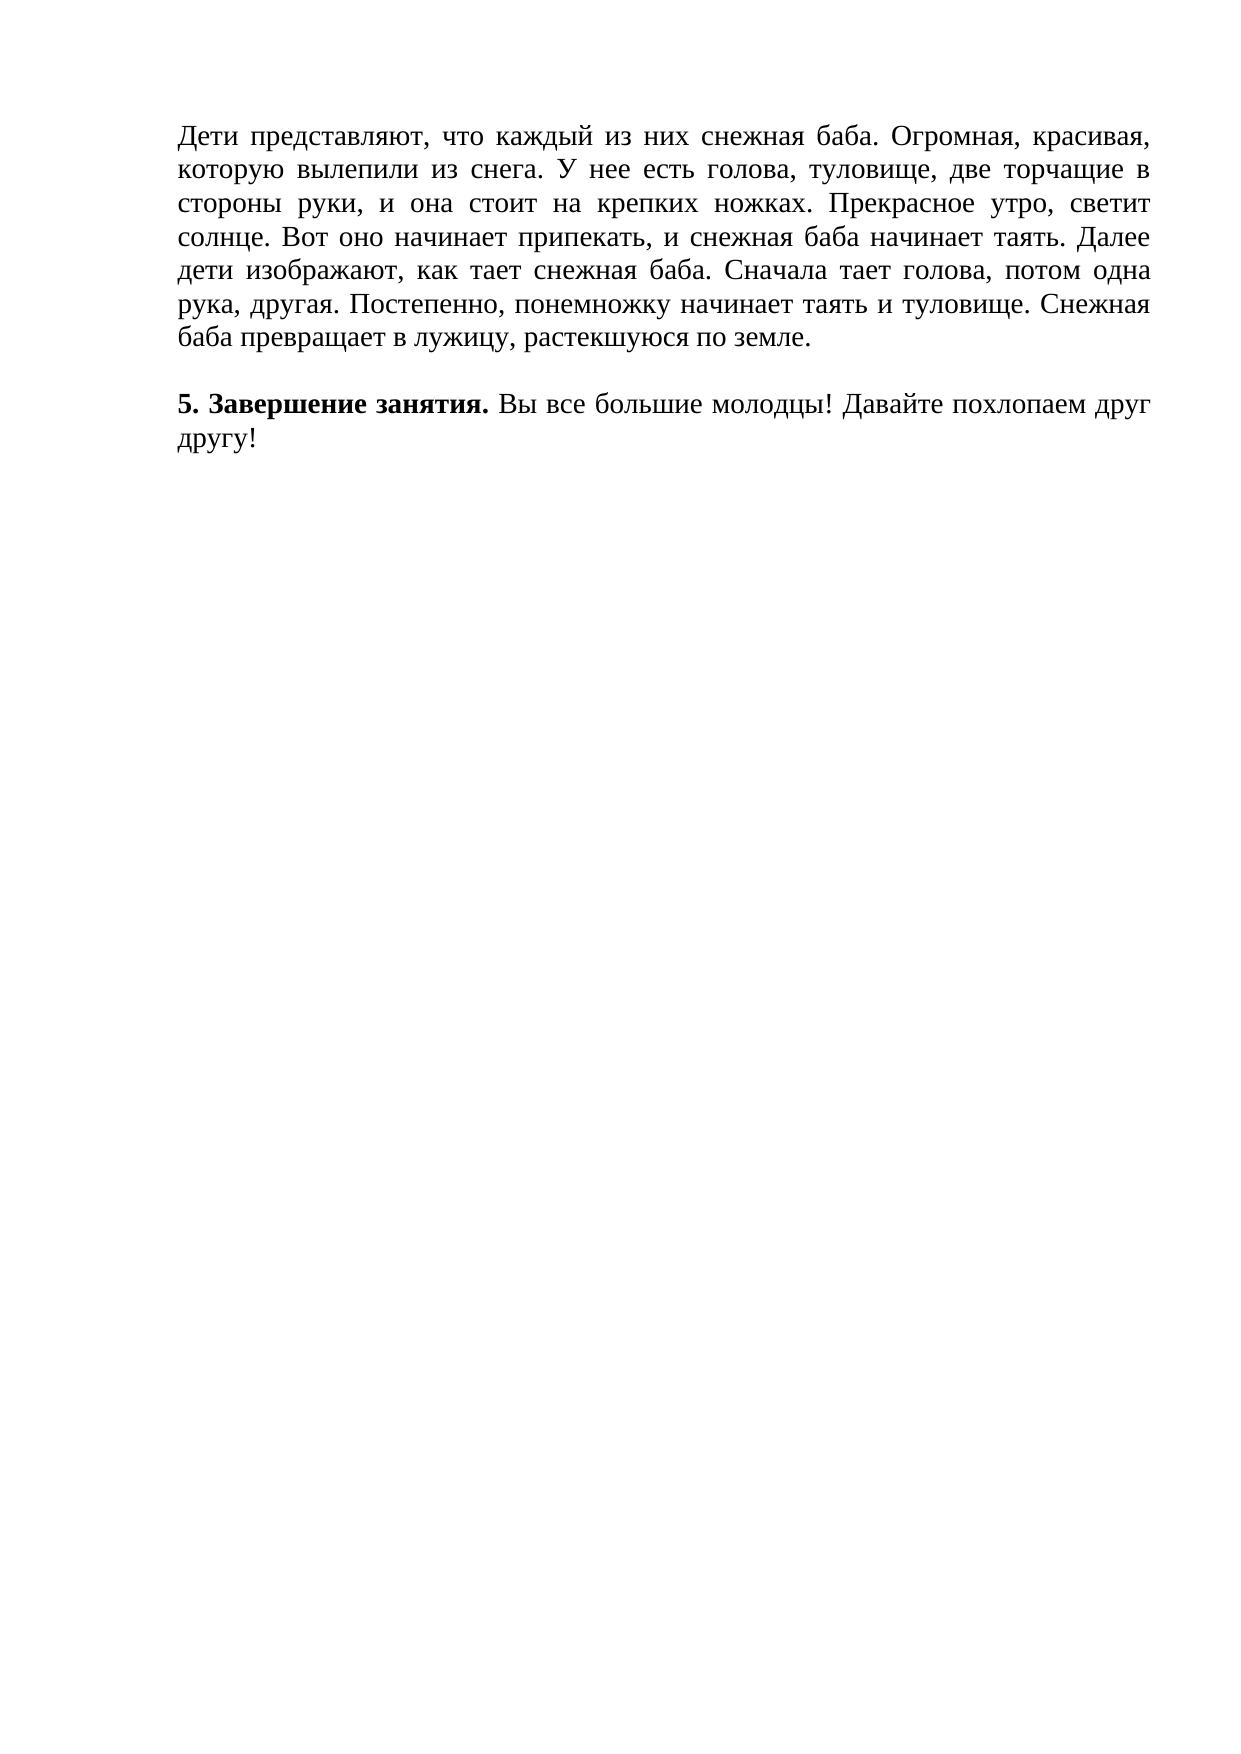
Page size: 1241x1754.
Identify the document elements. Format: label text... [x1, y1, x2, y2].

text 5. Завершение занятия. Вы все большие молодцы! Давайте похлопаем друг другу! [177, 386, 1152, 453]
text Дети представляют, что каждый из них снежная баба. Огромная, красивая, которую вылепили из снега. У нее есть голова, туловище, две торчащие в стороны руки, и она стоит на крепких ножках. Прекрасное утро, светит солнце. Вот оно начинает припекать, и снежная баба начинает таять. Далее дети изображают, как тает снежная баба. Сначала тает голова, потом одна рука, другая. Постепенно, понемножку начинает таять и туловище. Снежная баба превращает в лужицу, растекшуюся по земле. [177, 118, 1152, 353]
